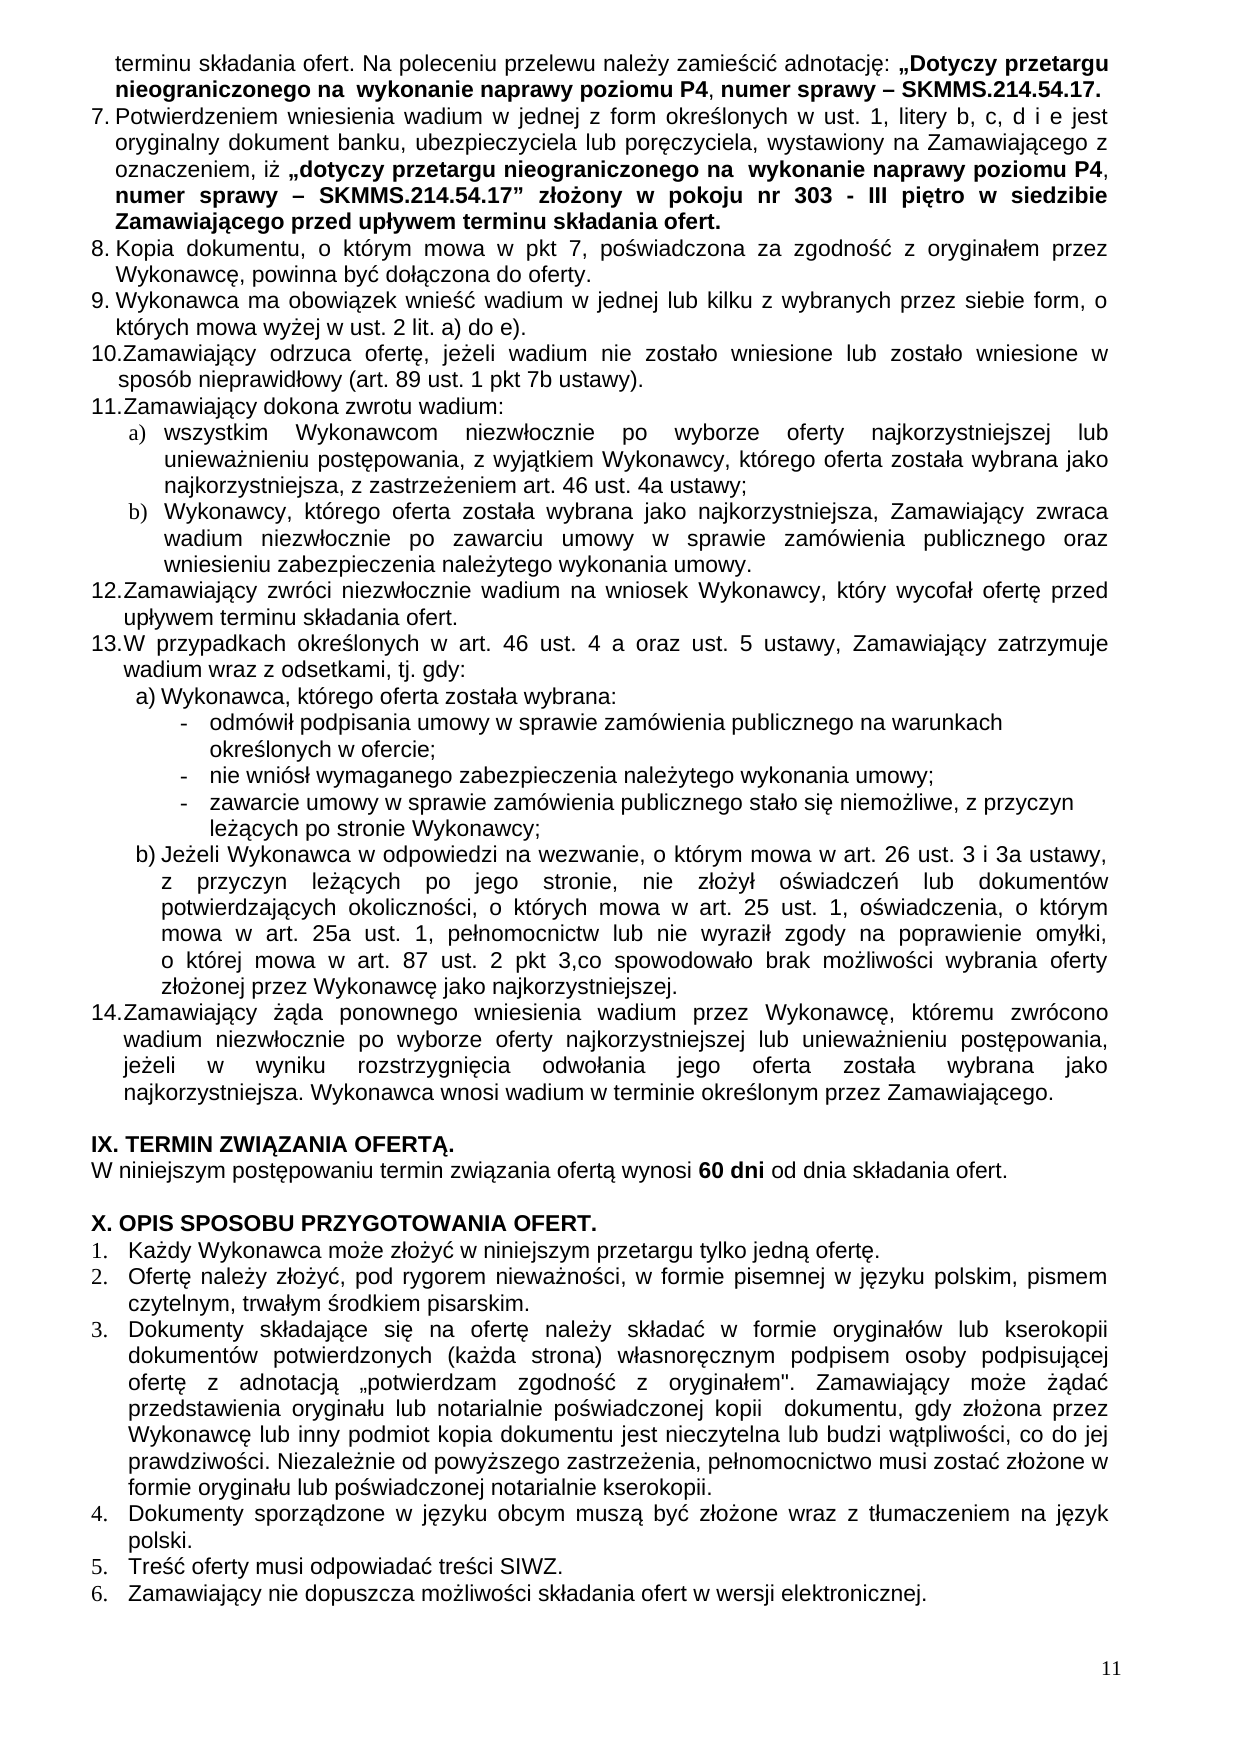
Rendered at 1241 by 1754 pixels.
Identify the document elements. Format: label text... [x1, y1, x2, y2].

list Dokumenty sporządzone w języku obcym muszą być złożone wraz z tłumaczeniem na język polski. [91, 1500, 1109, 1553]
text a) Wykonawca, którego oferta została wybrana: [135, 683, 1109, 709]
text 10.Zamawiający odrzuca ofertę, jeżeli wadium nie zostało wniesione lub zostało wniesione w sposób nieprawidłowy (art. 89 ust. 1 pkt 7b ustawy). [91, 340, 1109, 393]
list Potwierdzeniem wniesienia wadium w jednej z form określonych w ust. 1, litery b, c, d i e jest oryginalny dokument banku, ubezpieczyciela lub poręczyciela, wystawiony na Zamawiającego z oznaczeniem, iż „dotyczy przetargu nieograniczonego na wykonanie naprawy poziomu P4, numer sprawy – SKMMS.214.54.17” złożony w pokoju nr 303 - III piętro w siedzibie Zamawiającego przed upływem terminu składania ofert. [91, 103, 1109, 234]
list Wykonawcy, którego oferta została wybrana jako najkorzystniejsza, Zamawiający zwraca wadium niezwłocznie po zawarciu umowy w sprawie zamówienia publicznego oraz wniesieniu zabezpieczenia należytego wykonania umowy. [128, 498, 1109, 577]
text IX. TERMIN ZWIĄZANIA OFERTĄ. [91, 1131, 1109, 1157]
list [91, 50, 1109, 103]
list Wykonawca ma obowiązek wnieść wadium w jednej lub kilku z wybranych przez siebie form, o których mowa wyżej w ust. 2 lit. a) do e). [91, 287, 1109, 340]
list Treść oferty musi odpowiadać treści SIWZ. [91, 1553, 1109, 1580]
text 14. Zamawiający żąda ponownego wniesienia wadium przez Wykonawcę, któremu zwrócono wadium niezwłocznie po wyborze oferty najkorzystniejszej lub unieważnieniu postępowania, jeżeli w wyniku rozstrzygnięcia odwołania jego oferta została wybrana jako najkorzystniejsza. Wykonawca wnosi wadium w terminie określonym przez Zamawiającego. [91, 999, 1109, 1105]
list Każdy Wykonawca może złożyć w niniejszym przetargu tylko jedną ofertę. [91, 1237, 1109, 1263]
list Dokumenty składające się na ofertę należy składać w formie oryginałów lub kserokopii dokumentów potwierdzonych (każda strona) własnoręcznym podpisem osoby podpisującej ofertę z adnotacją „potwierdzam zgodność z oryginałem". Zamawiający może żądać przedstawienia oryginału lub notarialnie poświadczonej kopii dokumentu, gdy złożona przez Wykonawcę lub inny podmiot kopia dokumentu jest nieczytelna lub budzi wątpliwości, co do jej prawdziwości. Niezależnie od powyższego zastrzeżenia, pełnomocnictwo musi zostać złożone w formie oryginału lub poświadczonej notarialnie kserokopii. [91, 1316, 1109, 1500]
list Kopia dokumentu, o którym mowa w pkt 7, poświadczona za zgodność z oryginałem przez Wykonawcę, powinna być dołączona do oferty. [91, 234, 1109, 287]
list wszystkim Wykonawcom niezwłocznie po wyborze oferty najkorzystniejszej lub unieważnieniu postępowania, z wyjątkiem Wykonawcy, którego oferta została wybrana jako najkorzystniejsza, z zastrzeżeniem art. 46 ust. 4a ustawy; [128, 419, 1109, 498]
text 11. Zamawiający dokona zwrotu wadium: [91, 393, 1109, 419]
list zawarcie umowy w sprawie zamówienia publicznego stało się niemożliwe, z przyczyn leżących po stronie Wykonawcy; [180, 788, 1109, 841]
list odmówił podpisania umowy w sprawie zamówienia publicznego na warunkach określonych w ofercie; [180, 709, 1109, 762]
list Ofertę należy złożyć, pod rygorem nieważności, w formie pisemnej w języku polskim, pismem czytelnym, trwałym środkiem pisarskim. [91, 1263, 1109, 1316]
list W przypadkach określonych w art. 46 ust. 4 a oraz ust. 5 ustawy, Zamawiający zatrzymuje wadium wraz z odsetkami, tj. gdy: [91, 630, 1109, 683]
text W niniejszym postępowaniu termin związania ofertą wynosi 60 dni od dnia składania ofert. [91, 1157, 1109, 1184]
list Zamawiający nie dopuszcza możliwości składania ofert w wersji elektronicznej. [91, 1580, 1109, 1606]
list nie wniósł wymaganego zabezpieczenia należytego wykonania umowy; [180, 762, 1109, 788]
list Zamawiający zwróci niezwłocznie wadium na wniosek Wykonawcy, który wycofał ofertę przed upływem terminu składania ofert. [91, 577, 1109, 630]
text X. OPIS SPOSOBU PRZYGOTOWANIA OFERT. [91, 1210, 1109, 1237]
text b) Jeżeli Wykonawca w odpowiedzi na wezwanie, o którym mowa w art. 26 ust. 3 i 3a ustawy, z przyczyn leżących po jego stronie, nie złożył oświadczeń lub dokumentów potwierdzających okoliczności, o których mowa w art. 25 ust. 1, oświadczenia, o którym mowa w art. 25a ust. 1, pełnomocnictw lub nie wyraził zgody na poprawienie omyłki, o której mowa w art. 87 ust. 2 pkt 3,co spowodowało brak możliwości wybrania oferty złożonej przez Wykonawcę jako najkorzystniejszej. [135, 841, 1109, 999]
